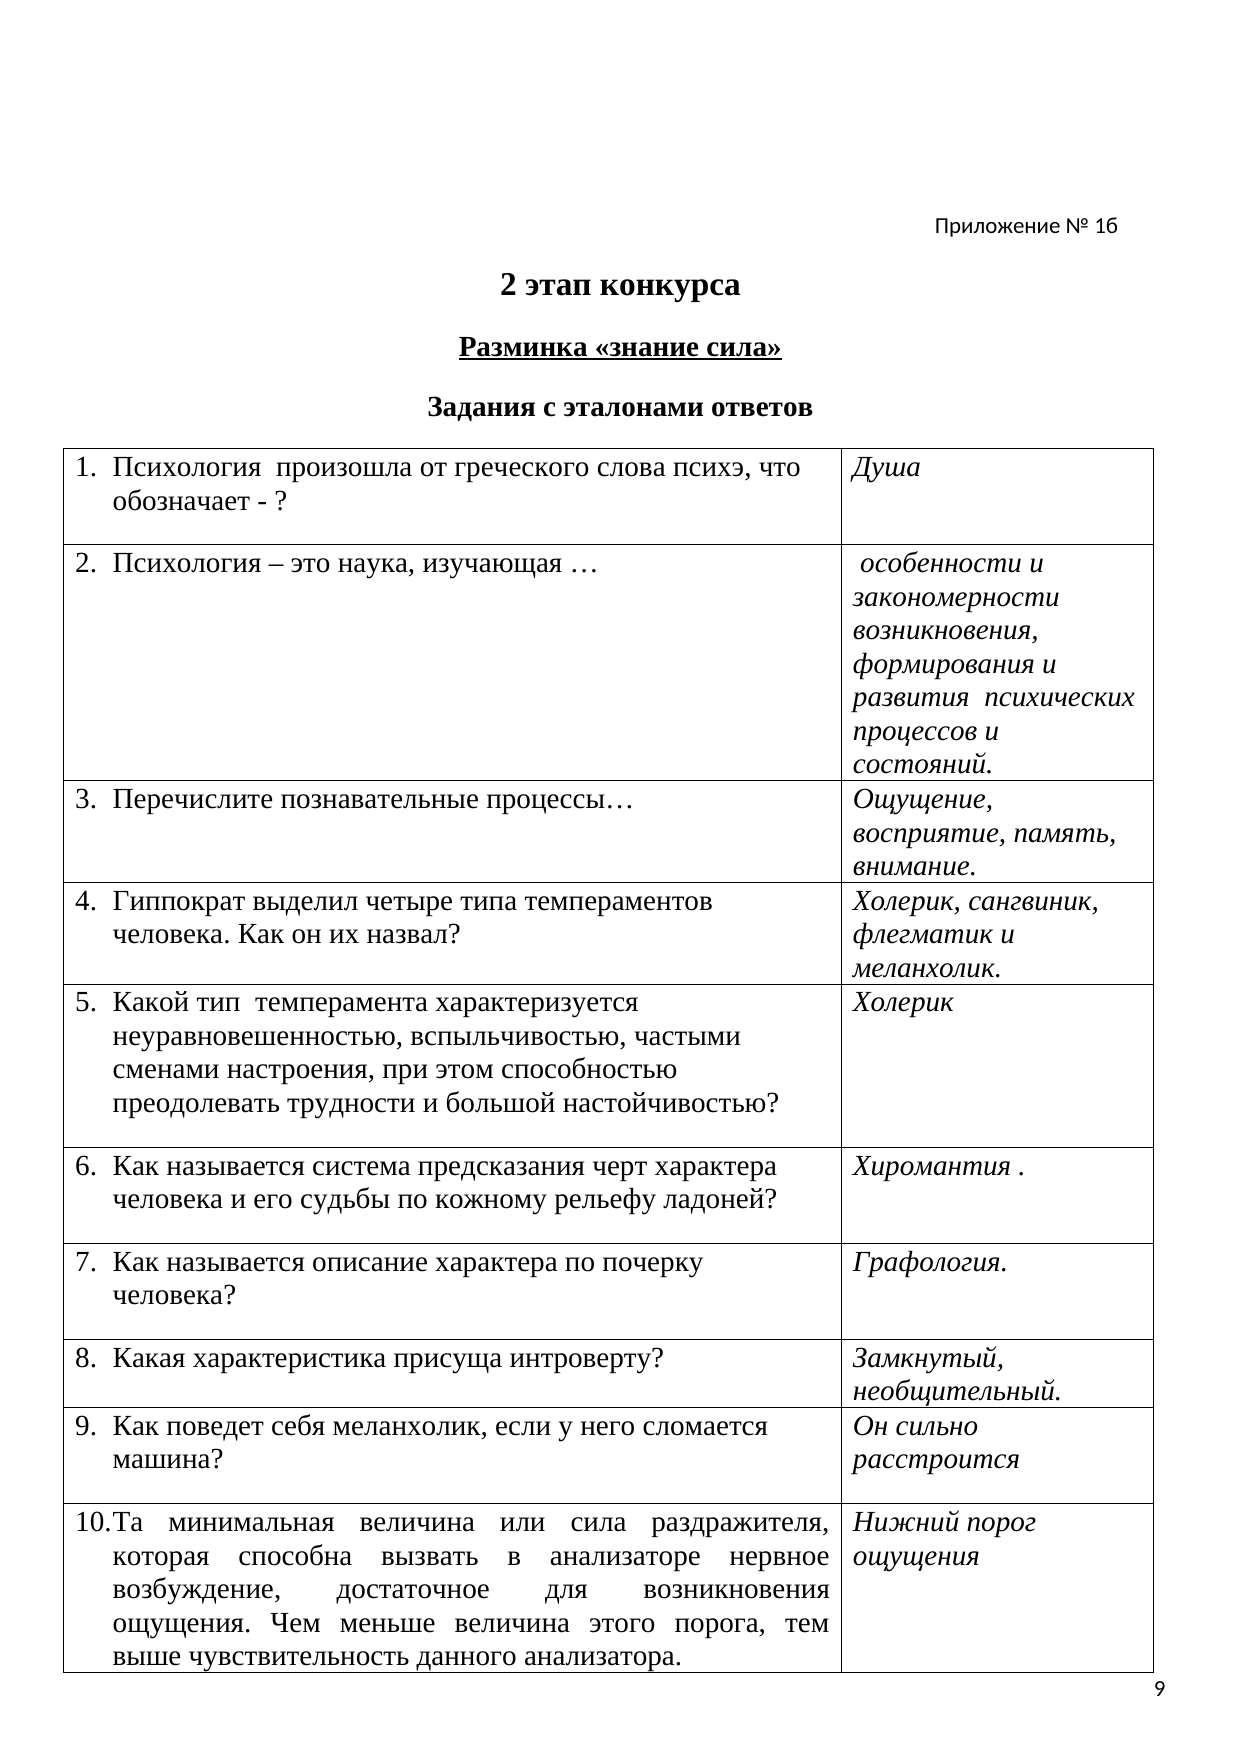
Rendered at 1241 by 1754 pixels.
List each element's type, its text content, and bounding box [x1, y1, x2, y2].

table_cell Графология. [842, 1244, 1153, 1339]
text Разминка «знание сила» [75, 329, 1165, 363]
table_cell Хиромантия . [842, 1148, 1153, 1243]
table_cell Холерик, сангвиник, флегматик и меланхолик. [842, 883, 1153, 983]
table_cell Ощущение, восприятие, память, внимание. [842, 781, 1153, 882]
text Задания с эталонами ответов [75, 389, 1165, 422]
table_header Психология произошла от греческого слова психэ, что обозначает - ? [64, 449, 841, 544]
table_cell Как называется система предсказания черт характера человека и его судьбы по кожному рельефу ладоней? [64, 1148, 841, 1243]
text 2 этап конкурса [75, 264, 1165, 303]
table_cell особенности и закономерности возникновения, формирования и развития психических процессов и состояний. [842, 545, 1153, 780]
text Приложение № 1б [75, 211, 1165, 239]
table_cell Какой тип темперамента характеризуется неуравновешенностью, вспыльчивостью, частыми сменами настроения, при этом способностью преодолевать трудности и большой настойчивостью? [64, 985, 841, 1147]
table_cell Как поведет себя меланхолик, если у него сломается машина? [64, 1408, 841, 1503]
table_header Душа [842, 449, 1153, 544]
table_cell Как называется описание характера по почерку человека? [64, 1244, 841, 1339]
table_cell Нижний порог ощущения [842, 1504, 1153, 1672]
table_cell Какая характеристика присуща интроверту? [64, 1340, 841, 1407]
table_cell Перечислите познавательные процессы… [64, 781, 841, 882]
table_cell Холерик [842, 985, 1153, 1147]
table_cell Замкнутый, необщительный. [842, 1340, 1153, 1407]
table_cell Та минимальная величина или сила раздражителя, которая способна вызвать в анализаторе нервное возбуждение, достаточное для возникновения ощущения. Чем меньше величина этого порога, тем выше чувствительность данного анализатора. [64, 1504, 841, 1672]
table_cell Он сильно расстроится [842, 1408, 1153, 1503]
table_cell Психология – это наука, изучающая … [64, 545, 841, 780]
table_cell Гиппократ выделил четыре типа темпераментов человека. Как он их назвал? [64, 883, 841, 983]
